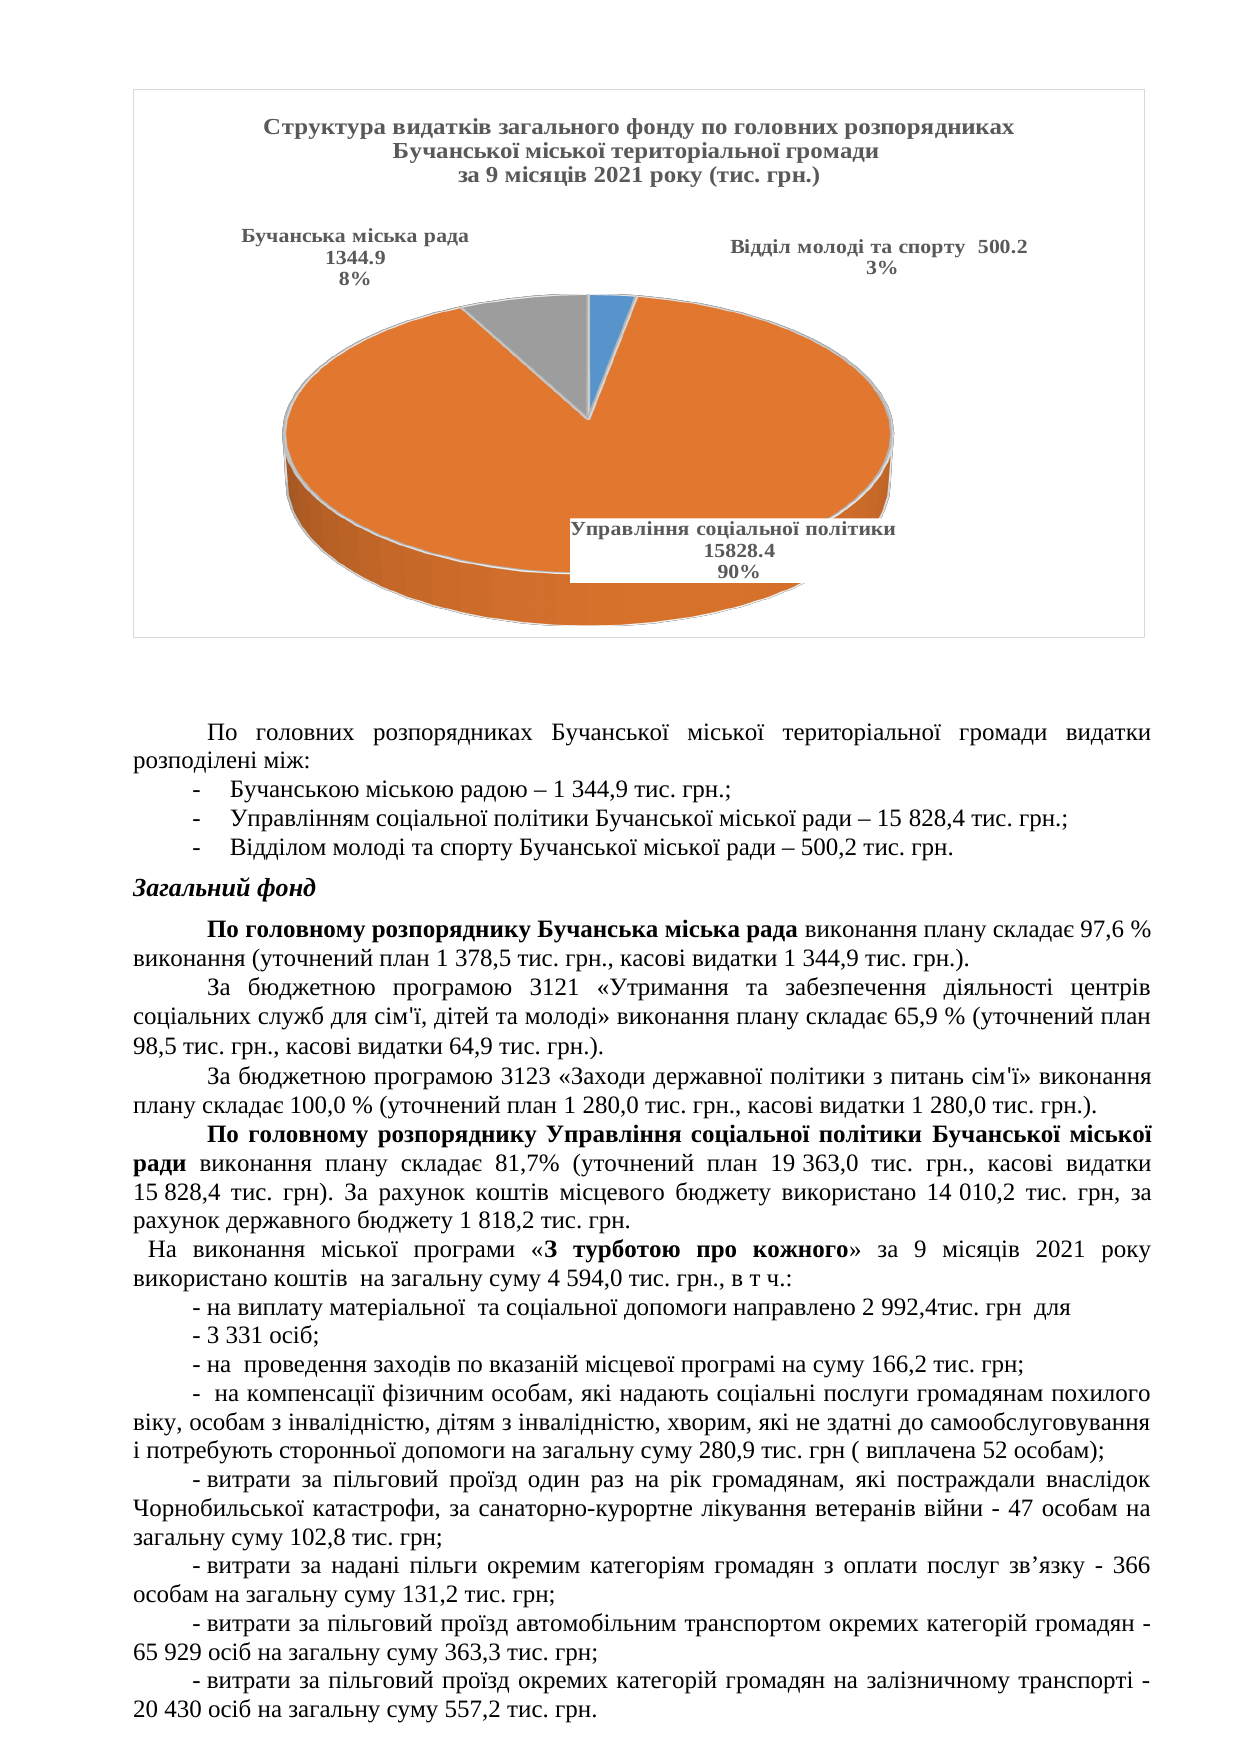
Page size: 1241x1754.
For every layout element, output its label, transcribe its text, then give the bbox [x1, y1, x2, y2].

list на компенсації фізичним особам, які надають соціальні послуги громадянам похилого віку, особам з інвалідністю, дітям з інвалідністю, хворим, які не здатні до самообслуговування і потребують сторонньої допомоги на загальну суму 280,9 тис. грн ( виплачена 52 особам); [133, 1378, 1152, 1464]
text Загальний фонд [133, 872, 1152, 902]
text По головних розпорядниках Бучанської міської територіальної громади видатки розподілені між: [133, 717, 1152, 774]
list Відділом молоді та спорту Бучанської міської ради – 500,2 тис. грн. [192, 832, 1152, 860]
list Управлінням соціальної політики Бучанської міської ради – 15 828,4 тис. грн.; [192, 803, 1152, 832]
list витрати за пільговий проїзд окремих категорій громадян на залізничному транспорті - 20 430 осіб на загальну суму 557,2 тис. грн. [133, 1665, 1152, 1723]
text За бюджетною програмою 3123 «Заходи державної політики з питань сім'ї» виконання плану складає 100,0 % (уточнений план 1 280,0 тис. грн., касові видатки 1 280,0 тис. грн.). [133, 1060, 1152, 1119]
text По головному розпоряднику Управління соціальної політики Бучанської міської ради виконання плану складає 81,7% (уточнений план 19 363,0 тис. грн., касові видатки 15 828,4 тис. грн). За рахунок коштів місцевого бюджету використано 14 010,2 тис. грн, за рахунок державного бюджету 1 818,2 тис. грн. [133, 1119, 1152, 1234]
text На виконання міської програми «З турботою про кожного» за 9 місяців 2021 року використано коштів на загальну суму 4 594,0 тис. грн., в т ч.: [133, 1234, 1152, 1292]
list витрати за надані пільги окремим категоріям громадян з оплати послуг зв’язку - 366 особам на загальну суму 131,2 тис. грн; [133, 1550, 1152, 1608]
text За бюджетною програмою 3121 «Утримання та забезпечення діяльності центрів соціальних служб для сім'ї, дітей та молоді» виконання плану складає 65,9 % (уточнений план 98,5 тис. грн., касові видатки 64,9 тис. грн.). [133, 972, 1152, 1060]
text По головному розпоряднику Бучанська міська рада виконання плану складає 97,6 % виконання (уточнений план 1 378,5 тис. грн., касові видатки 1 344,9 тис. грн.). [133, 914, 1152, 972]
list Бучанською міською радою – 1 344,9 тис. грн.; [192, 774, 1152, 803]
list витрати за пільговий проїзд автомобільним транспортом окремих категорій громадян - 65 929 осіб на загальну суму 363,3 тис. грн; [133, 1608, 1152, 1665]
list 3 331 осіб; [133, 1320, 1152, 1349]
list на проведення заходів по вказаній місцевої програмі на суму 166,2 тис. грн; [133, 1349, 1152, 1378]
list витрати за пільговий проїзд один раз на рік громадянам, які постраждали внаслідок Чорнобильської катастрофи, за санаторно-курортне лікування ветеранів війни - 47 особам на загальну суму 102,8 тис. грн; [133, 1464, 1152, 1550]
list на виплату матеріальної та соціальної допомоги направлено 2 992,4тис. грн для [133, 1292, 1152, 1320]
